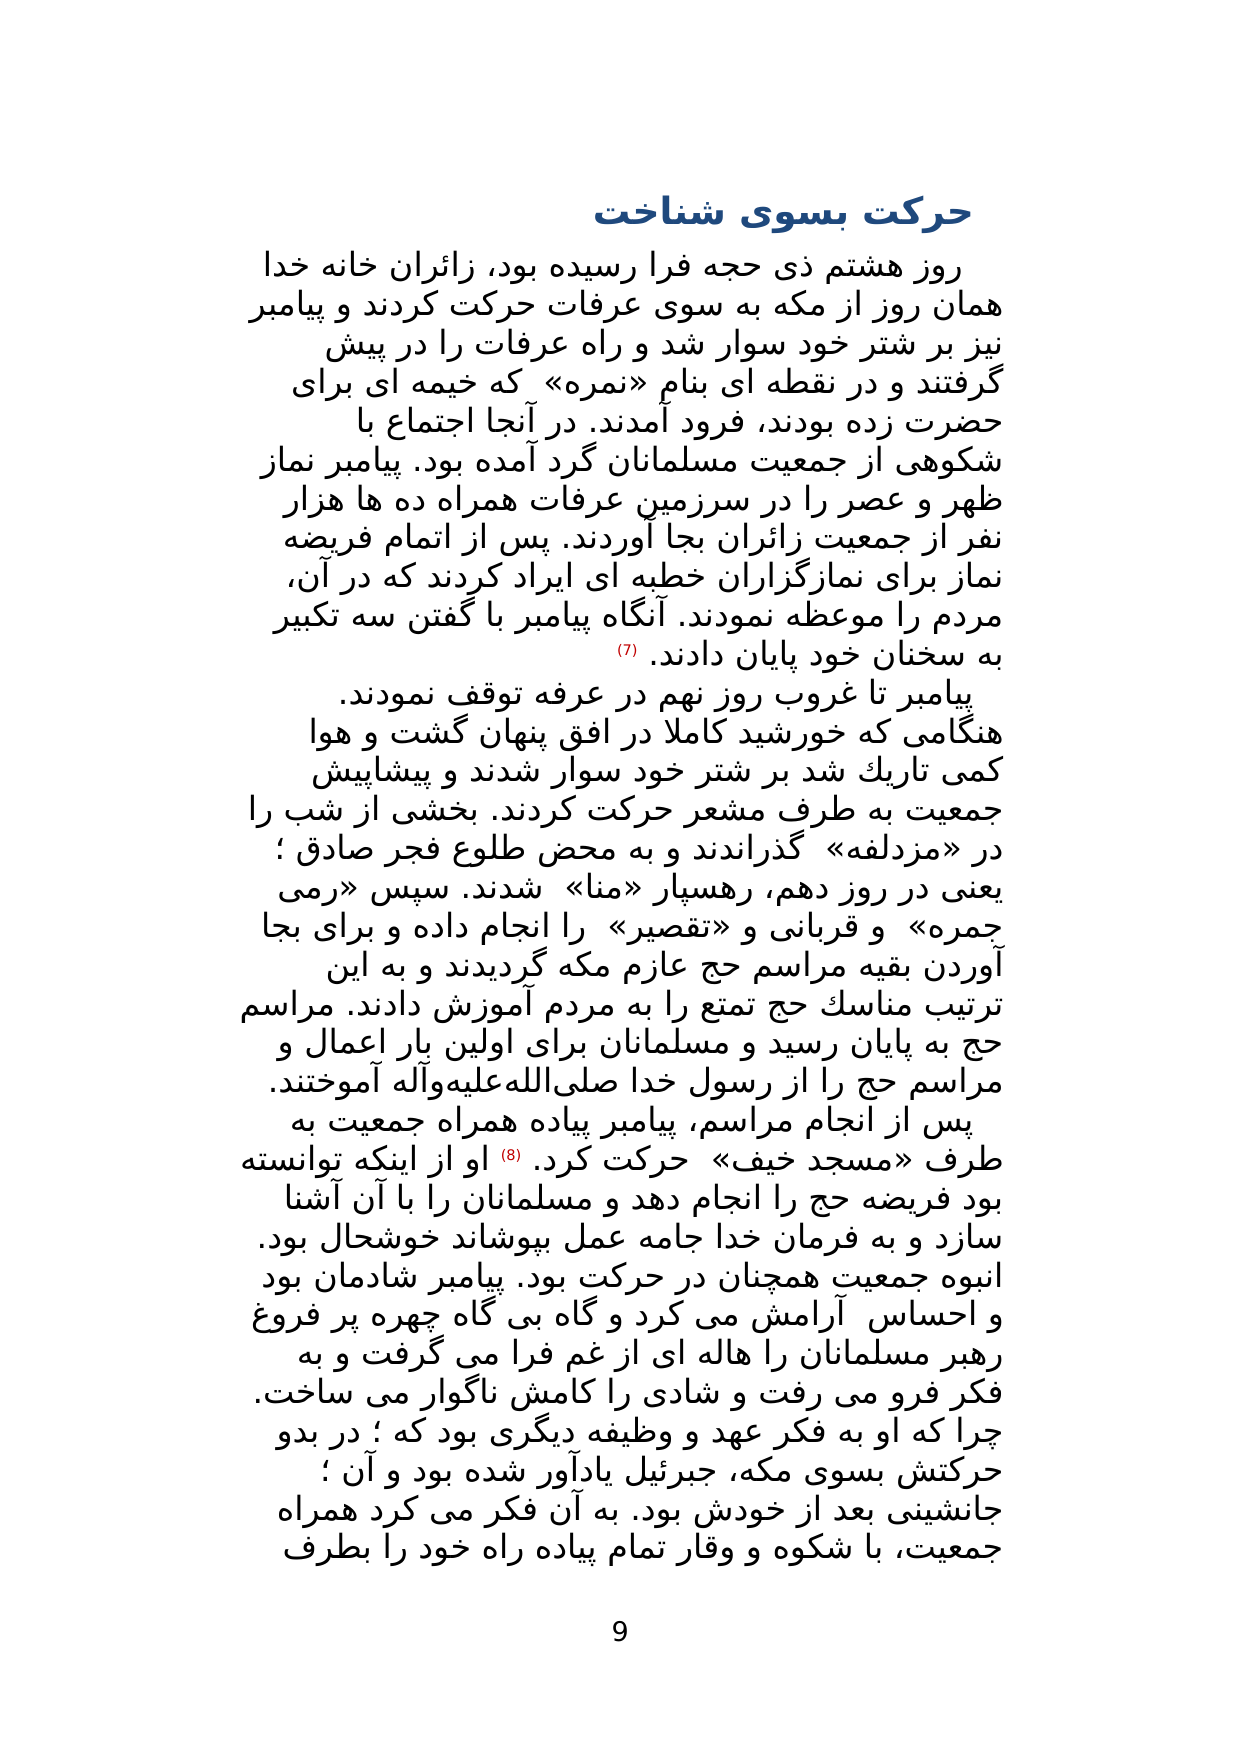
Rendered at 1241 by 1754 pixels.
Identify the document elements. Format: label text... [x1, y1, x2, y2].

subtitle حركت بسوى شناخت [236, 190, 1004, 233]
text پيامبر تا غروب روز نهم در عرفه توقف نمودند. هنگامى كه خورشيد كاملا در افق پنهان گشت و هوا كمى تاريك شد بر شتر خود سوار شدند و پيشاپيش جمعيت به طرف مشعر حركت كردند. بخشى از شب را در «مزدلفه» گذراندند و به محض طلوع فجر صادق ؛ يعنى در روز دهم، رهسپار «منا» شدند. سپس «رمى جمره» و قربانى و «تقصير» را انجام داده و براى بجا آوردن بقيه مراسم حج عازم مكه گرديدند و به اين ترتيب مناسك حج تمتع را به مردم آموزش دادند. مراسم حج به پايان رسيد و مسلمانان براى اولين بار اعمال و مراسم حج را از رسول خدا صلى‌الله‌عليه‌وآله‌ آموختند. [236, 673, 1004, 1101]
text روز هشتم ذى حجه فرا رسيده بود، زائران خانه خدا همان روز از مكه به سوى عرفات حركت كردند و پيامبر نيز بر شتر خود سوار شد و راه عرفات را در پيش گرفتند و در نقطه اى بنام «نمره» كه خيمه اى براى حضرت زده بودند، فرود آمدند. در آنجا اجتماع با شكوهى از جمعيت مسلمانان گرد آمده بود. پيامبر نماز ظهر و عصر را در سرزمين عرفات همراه ده ها هزار نفر از جمعيت زائران بجا آوردند. پس از اتمام فريضه نماز براى نمازگزاران خطبه اى ايراد كردند كه در آن، مردم را موعظه نمودند. آنگاه پيامبر با گفتن سه تكبير به سخنان خود پايان دادند. (7) [236, 246, 1004, 673]
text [236, 1101, 1004, 1567]
